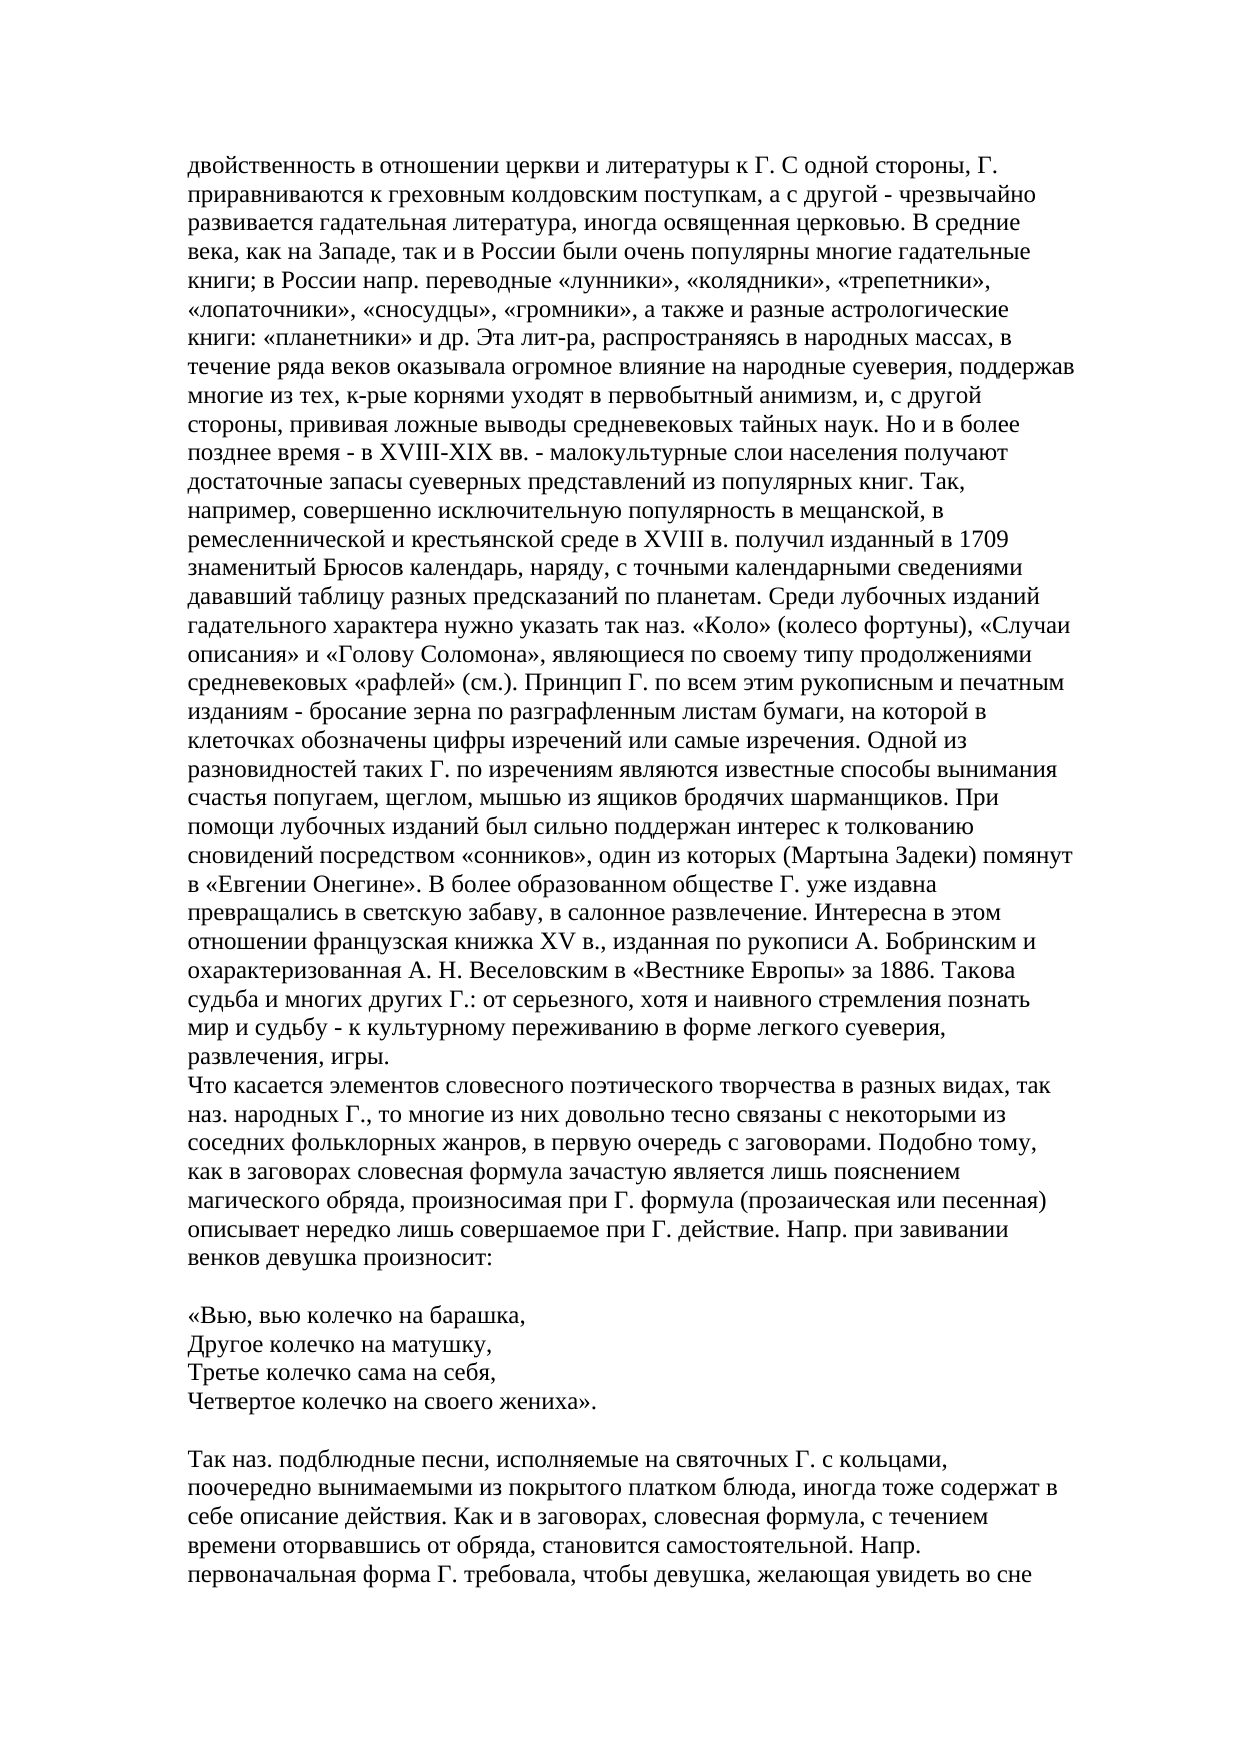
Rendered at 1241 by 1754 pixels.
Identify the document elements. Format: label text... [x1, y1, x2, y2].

text Четвертое колечко на своего жениха». [187, 1386, 1078, 1415]
text Что касается элементов словесного поэтического творчества в разных видах, так наз. народных Г., то многие из них довольно тесно связаны с некоторыми из соседних фольклорных жанров, в первую очередь с заговорами. Подобно тому, как в заговорах словесная формула зачастую является лишь пояснением магического обряда, произносимая при Г. формула (прозаическая или песенная) описывает нередко лишь совершаемое при Г. действие. Напр. при завивании венков девушка произносит: [187, 1070, 1078, 1271]
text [187, 150, 1078, 1070]
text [187, 1444, 1078, 1587]
text Третье колечко сама на себя, [187, 1357, 1078, 1386]
text Другое колечко на матушку, [187, 1329, 1078, 1357]
text «Вью, вью колечко на барашка, [187, 1300, 1078, 1329]
